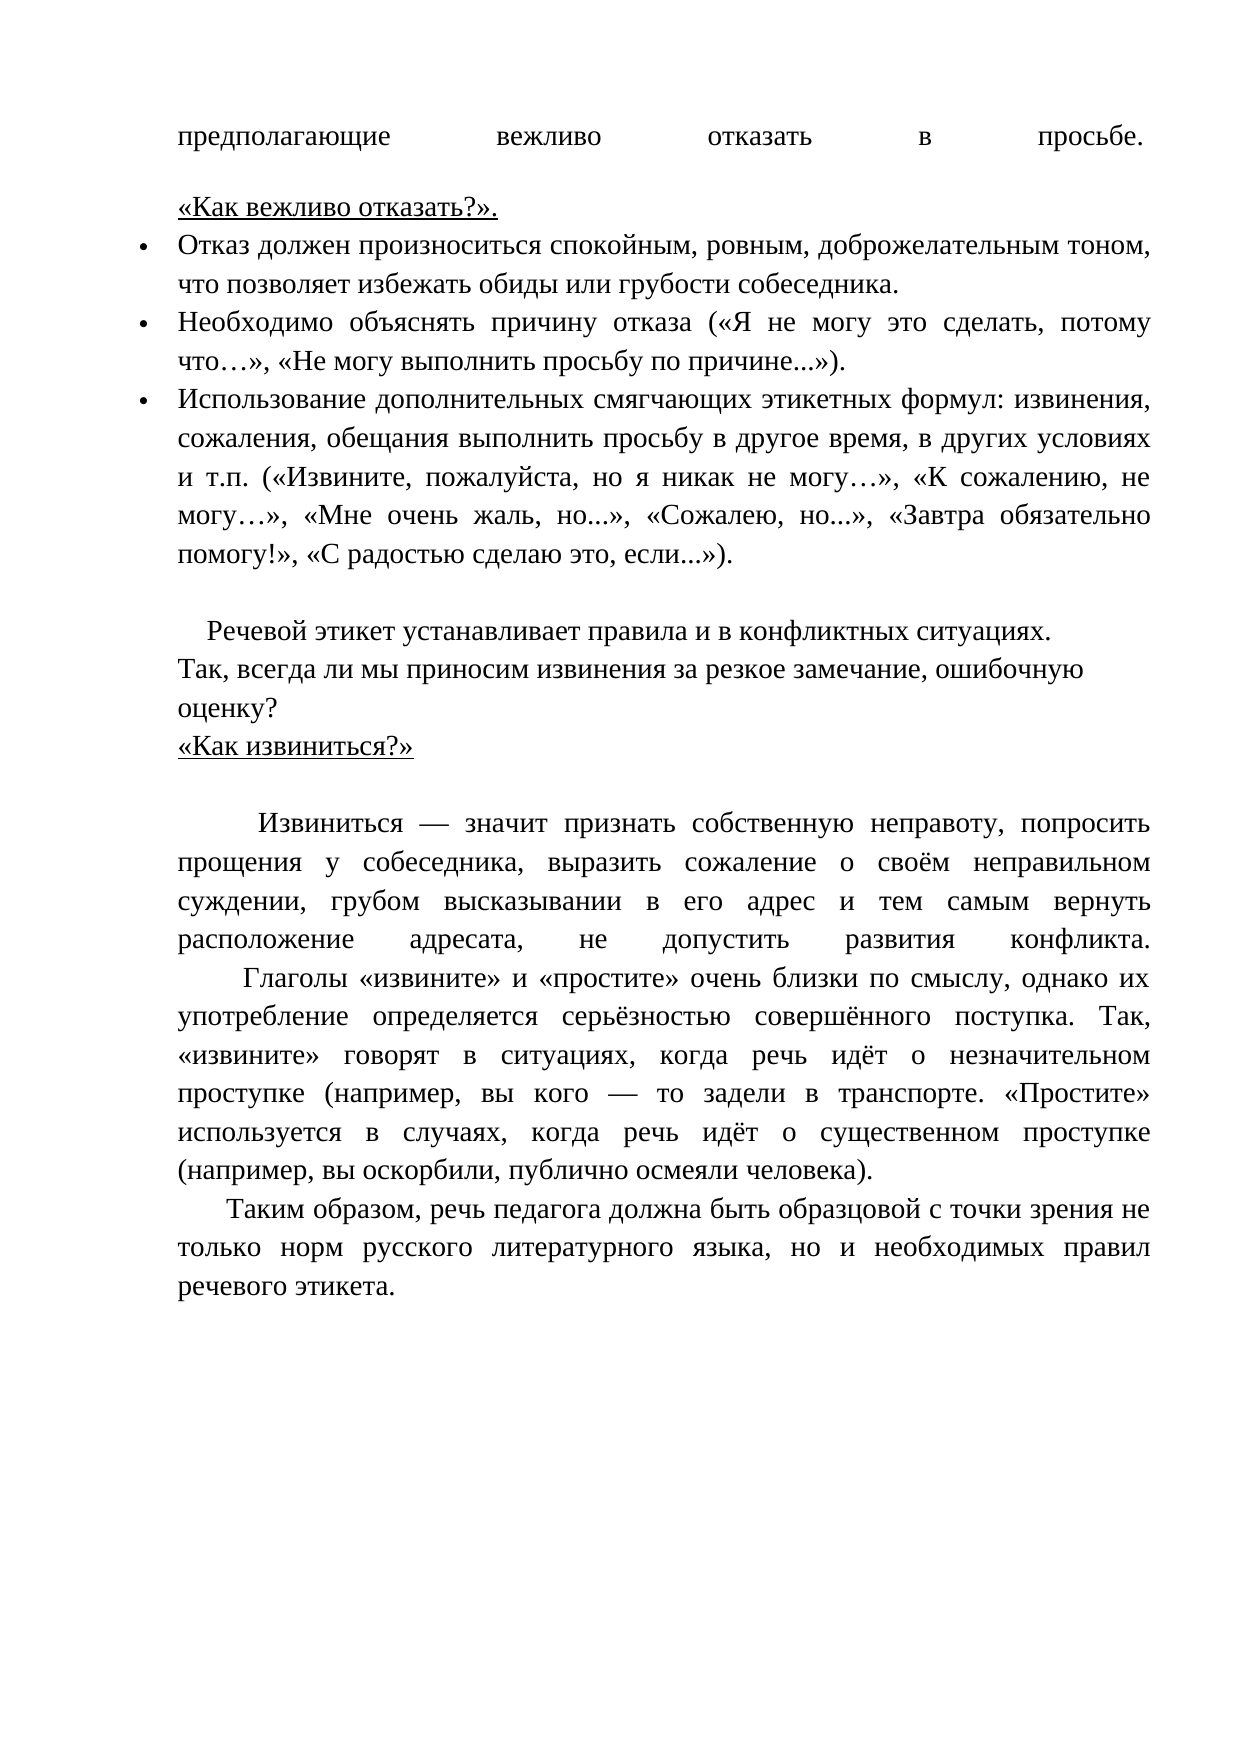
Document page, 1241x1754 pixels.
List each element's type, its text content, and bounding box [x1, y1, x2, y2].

text «Как вежливо отказать?». [177, 189, 1152, 222]
text Речевой этикет устанавливает правила и в конфликтных ситуациях. [177, 613, 1152, 646]
text предполагающие вежливо отказать в просьбе. [177, 118, 1152, 185]
list Необходимо объяснять причину отказа («Я не могу это сделать, потому что…», «Не могу выполнить просьбу по причине...»). [140, 304, 1152, 377]
list Использование дополнительных смягчающих этикетных формул: извинения, сожаления, обещания выполнить просьбу в другое время, в других условиях и т.п. («Извините, пожалуйста, но я никак не могу…», «К сожалению, не могу…», «Мне очень жаль, но...», «Сожалею, но...», «Завтра обязательно помогу!», «С радостью сделаю это, если...»). [140, 382, 1152, 569]
text Так, всегда ли мы приносим извинения за резкое замечание, ошибочную оценку? «Как извиниться?» [177, 651, 1152, 762]
list Отказ должен произноситься спокойным, ровным, доброжелательным тоном, что позволяет избежать обиды или грубости собеседника. [140, 227, 1152, 299]
text Извиниться — значит признать собственную неправоту, попросить прощения у собеседника, выразить сожаление о своём неправильном суждении, грубом высказывании в его адрес и тем самым вернуть расположение адресата, не допустить развития конфликта. Глаголы «извините» и «простите» очень близки по смыслу, однако их употребление определяется серьёзностью совершённого поступка. Так, «извините» говорят в ситуациях, когда речь идёт о незначительном проступке (например, вы кого — то задели в транспорте. «Простите» используется в случаях, когда речь идёт о существенном проступке (например, вы оскорбили, публично осмеяли человека). [177, 767, 1152, 1186]
text Таким образом, речь педагога должна быть образцовой с точки зрения не только норм русского литературного языка, но и необходимых правил речевого этикета. [177, 1191, 1152, 1302]
